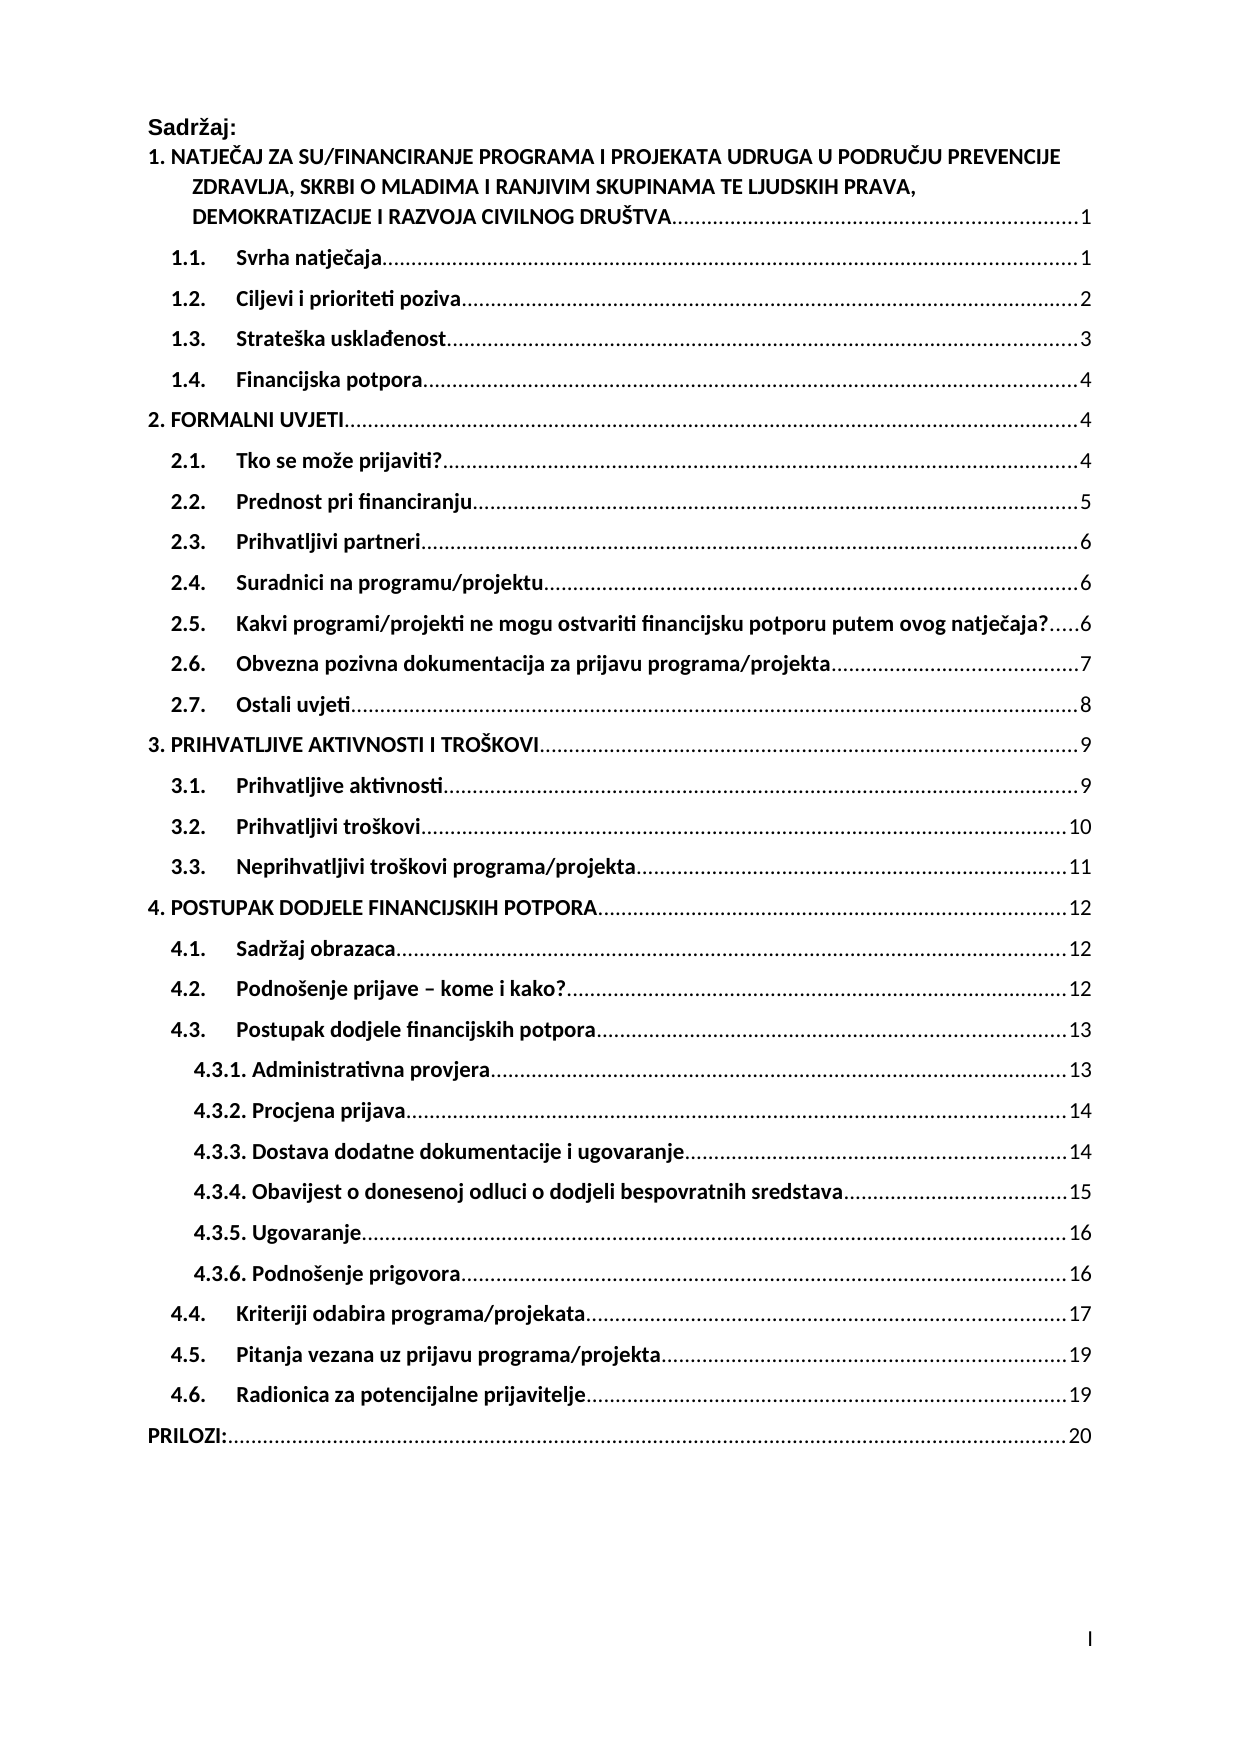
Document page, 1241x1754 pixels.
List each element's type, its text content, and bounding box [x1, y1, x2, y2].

text 2.2. Prednost pri financiranju 5 [171, 487, 1093, 515]
text 4.5. Pitanja vezana uz prijavu programa/projekta 19 [171, 1340, 1093, 1368]
text 3.1. Prihvatljive aktivnosti 9 [171, 771, 1093, 799]
text 4.3.2. Procjena prijava 14 [193, 1096, 1093, 1124]
text 4.3.4. Obavijest o donesenoj odluci o dodjeli bespovratnih sredstava 15 [193, 1177, 1093, 1206]
text 4.3.3. Dostava dodatne dokumentacije i ugovaranje 14 [193, 1137, 1093, 1165]
text 4.6. Radionica za potencijalne prijavitelje 19 [171, 1381, 1093, 1409]
text 4.3. Postupak dodjele financijskih potpora 13 [171, 1015, 1093, 1043]
text PRILOZI: 20 [148, 1421, 1093, 1449]
text 4.1. Sadržaj obrazaca 12 [171, 934, 1093, 962]
text 2.1. Tko se može prijaviti? 4 [171, 446, 1093, 474]
text 4.3.1. Administrativna provjera 13 [193, 1056, 1093, 1084]
text 2.4. Suradnici na programu/projektu 6 [171, 568, 1093, 596]
text 1.2. Ciljevi i prioriteti poziva 2 [171, 284, 1093, 312]
text 2.3. Prihvatljivi partneri 6 [171, 527, 1093, 556]
text 1.1. Svrha natječaja 1 [171, 243, 1093, 271]
text 3. PRIHVATLJIVE AKTIVNOSTI I TROŠKOVI 9 [148, 731, 1093, 759]
text 4.4. Kriteriji odabira programa/projekata 17 [171, 1299, 1093, 1327]
text 4. POSTUPAK DODJELE FINANCIJSKIH POTPORA 12 [148, 893, 1093, 921]
subtitle Sadržaj: [148, 114, 1093, 140]
text 4.2. Podnošenje prijave – kome i kako? 12 [171, 974, 1093, 1002]
text 1. NATJEČAJ ZA SU/FINANCIRANJE PROGRAMA I PROJEKATA UDRUGA U PODRUČJU PREVENCIJE ZDRAVLJA, SKRBI O MLADIMA I RANJIVIM SKUPINAMA TE LJUDSKIH PRAVA, DEMOKRATIZACIJE I RAZVOJA CIVILNOG DRUŠTVA 1 [148, 142, 1093, 231]
text 4.3.5. Ugovaranje 16 [193, 1218, 1093, 1246]
text 2.5. Kakvi programi/projekti ne mogu ostvariti financijsku potporu putem ovog natječaja? 6 [171, 609, 1093, 637]
text 4.3.6. Podnošenje prigovora 16 [193, 1259, 1093, 1287]
text 3.3. Neprihvatljivi troškovi programa/projekta 11 [171, 852, 1093, 881]
text 1.3. Strateška usklađenost 3 [446, 324, 1093, 352]
text 3.2. Prihvatljivi troškovi 10 [171, 812, 1093, 840]
text 2. FORMALNI UVJETI 4 [148, 406, 1093, 434]
text 2.6. Obvezna pozivna dokumentacija za prijavu programa/projekta 7 [171, 649, 1093, 677]
text 2.7. Ostali uvjeti 8 [171, 690, 1093, 718]
text 1.4. Financijska potpora 4 [171, 365, 1093, 393]
